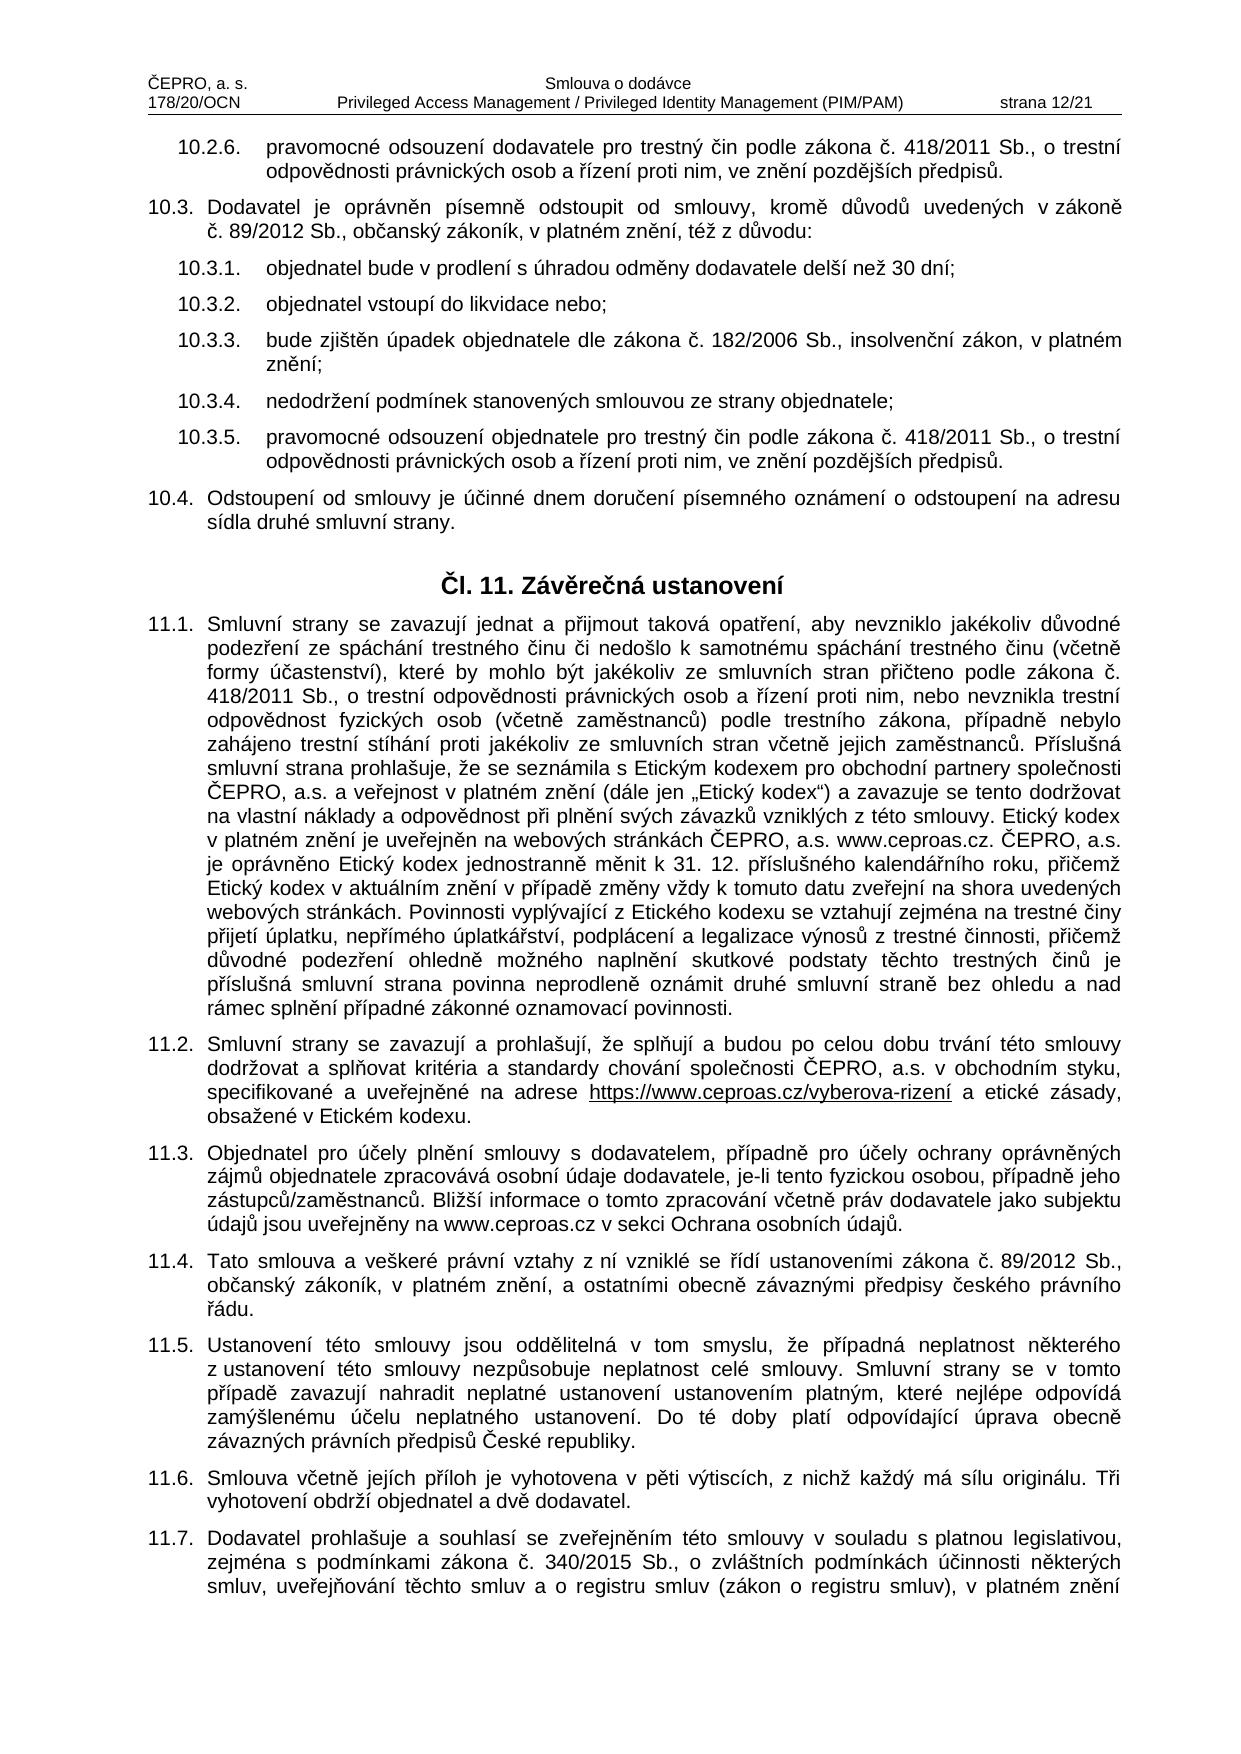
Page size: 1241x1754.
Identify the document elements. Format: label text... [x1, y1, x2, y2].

text objednatel bude v prodlení s úhradou odměny dodavatele delší než 30 dní; [177, 255, 1122, 279]
text Závěrečná ustanovení [102, 571, 1122, 600]
text pravomocné odsouzení dodavatele pro trestný čin podle zákona č. 418/2011 Sb., o trestní odpovědnosti právnických osob a řízení proti nim, ve znění pozdějších předpisů. [177, 134, 1122, 182]
text Odstoupení od smlouvy je účinné dnem doručení písemného oznámení o odstoupení na adresu sídla druhé smluvní strany. [148, 486, 1122, 533]
text Tato smlouva a veškeré právní vztahy z ní vzniklé se řídí ustanoveními zákona č. 89/2012 Sb., občanský zákoník, v platném znění, a ostatními obecně závaznými předpisy českého právního řádu. [148, 1249, 1122, 1321]
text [148, 1526, 1122, 1598]
text Smlouva včetně jejích příloh je vyhotovena v pěti výtiscích, z nichž každý má sílu originálu. Tři vyhotovení obdrží objednatel a dvě dodavatel. [148, 1465, 1122, 1513]
text Smluvní strany se zavazují a prohlašují, že splňují a budou po celou dobu trvání této smlouvy dodržovat a splňovat kritéria a standardy chování společnosti ČEPRO, a.s. v obchodním styku, specifikované a uveřejněné na adrese https://www.ceproas.cz/vyberova-rizení a etické zásady, obsažené v Etickém kodexu. [148, 1032, 1122, 1128]
text Smluvní strany se zavazují jednat a přijmout taková opatření, aby nevzniklo jakékoliv důvodné podezření ze spáchání trestného činu či nedošlo k samotnému spáchání trestného činu (včetně formy účastenství), které by mohlo být jakékoliv ze smluvních stran přičteno podle zákona č. 418/2011 Sb., o trestní odpovědnosti právnických osob a řízení proti nim, nebo nevznikla trestní odpovědnost fyzických osob (včetně zaměstnanců) podle trestního zákona, případně nebylo zahájeno trestní stíhání proti jakékoliv ze smluvních stran včetně jejich zaměstnanců. Příslušná smluvní strana prohlašuje, že se seznámila s Etickým kodexem pro obchodní partnery společnosti ČEPRO, a.s. a veřejnost v platném znění (dále jen „Etický kodex“) a zavazuje se tento dodržovat na vlastní náklady a odpovědnost při plnění svých závazků vzniklých z této smlouvy. Etický kodex v platném znění je uveřejněn na webových stránkách ČEPRO, a.s. www.ceproas.cz. ČEPRO, a.s. je oprávněno Etický kodex jednostranně měnit k 31. 12. příslušného kalendářního roku, přičemž Etický kodex v aktuálním znění v případě změny vždy k tomuto datu zveřejní na shora uvedených webových stránkách. Povinnosti vyplývající z Etického kodexu se vztahují zejména na trestné činy přijetí úplatku, nepřímého úplatkářství, podplácení a legalizace výnosů z trestné činnosti, přičemž důvodné podezření ohledně možného naplnění skutkové podstaty těchto trestných činů je příslušná smluvní strana povinna neprodleně oznámit druhé smluvní straně bez ohledu a nad rámec splnění případné zákonné oznamovací povinnosti. [148, 612, 1122, 1019]
text nedodržení podmínek stanovených smlouvou ze strany objednatele; [177, 389, 1122, 413]
text Ustanovení této smlouvy jsou oddělitelná v tom smyslu, že případná neplatnost některého z ustanovení této smlouvy nezpůsobuje neplatnost celé smlouvy. Smluvní strany se v tomto případě zavazují nahradit neplatné ustanovení ustanovením platným, které nejlépe odpovídá zamýšlenému účelu neplatného ustanovení. Do té doby platí odpovídající úprava obecně závazných právních předpisů České republiky. [148, 1333, 1122, 1453]
text pravomocné odsouzení objednatele pro trestný čin podle zákona č. 418/2011 Sb., o trestní odpovědnosti právnických osob a řízení proti nim, ve znění pozdějších předpisů. [177, 425, 1122, 473]
text bude zjištěn úpadek objednatele dle zákona č. 182/2006 Sb., insolvenční zákon, v platném znění; [177, 328, 1122, 376]
text objednatel vstoupí do likvidace nebo; [177, 292, 1122, 316]
text Dodavatel je oprávněn písemně odstoupit od smlouvy, kromě důvodů uvedených v zákoně č. 89/2012 Sb., občanský zákoník, v platném znění, též z důvodu: [148, 195, 1122, 243]
text Objednatel pro účely plnění smlouvy s dodavatelem, případně pro účely ochrany oprávněných zájmů objednatele zpracovává osobní údaje dodavatele, je-li tento fyzickou osobou, případně jeho zástupců/zaměstnanců. Bližší informace o tomto zpracování včetně práv dodavatele jako subjektu údajů jsou uveřejněny na www.ceproas.cz v sekci Ochrana osobních údajů. [148, 1140, 1122, 1236]
